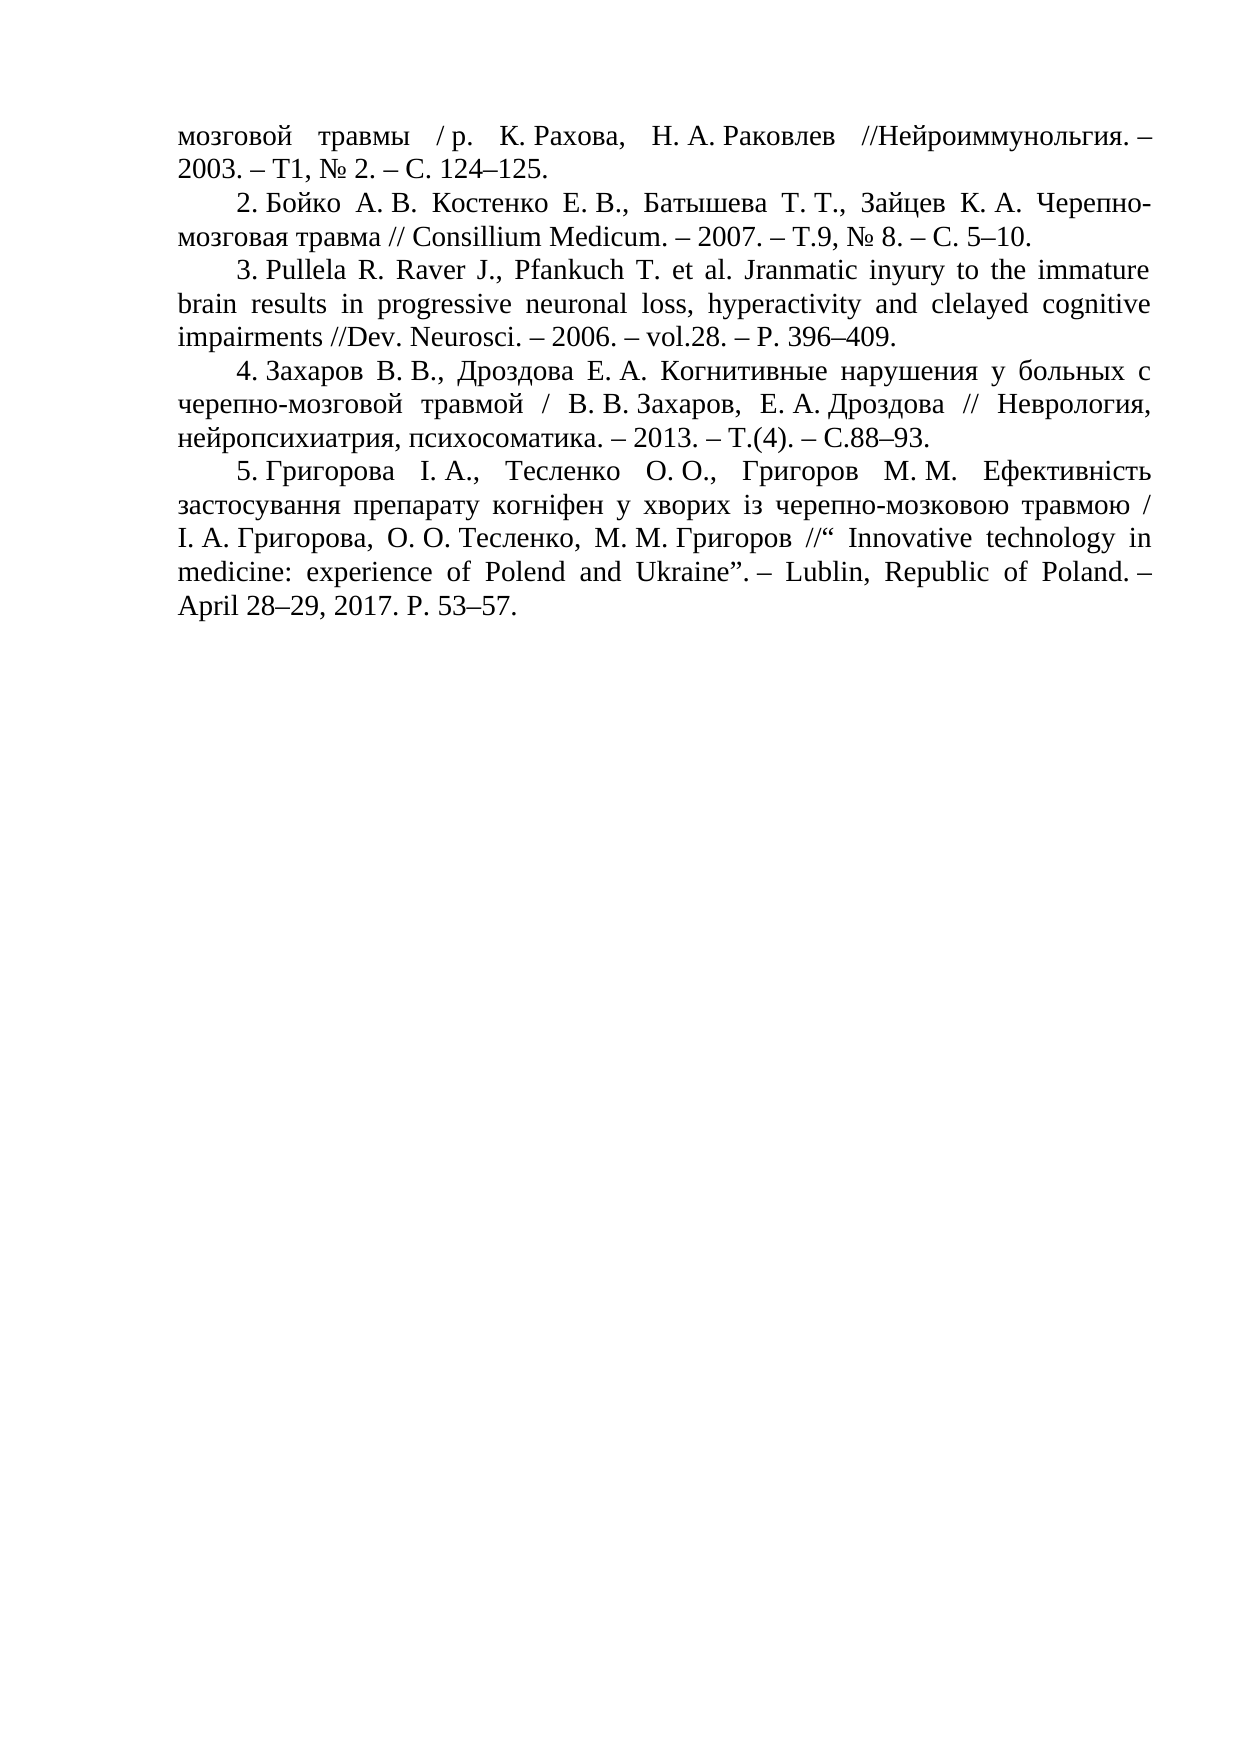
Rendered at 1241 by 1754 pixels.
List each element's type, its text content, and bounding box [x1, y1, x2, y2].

text 3. Pullela R. Raver J., Pfankuch T. et al. Jranmatic inyury to the immature brain results in progressive neuronal loss, hyperactivity and clelayed cognitive impairments //Dev. Neurosci. – 2006. – vol.28. – P. 396–409. [177, 252, 1152, 353]
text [177, 118, 1152, 185]
text 5. Григорова І. А., Тесленко О. О., Григоров М. М. Ефективність застосування препарату когніфен у хворих із черепно-мозковою травмою / І. А. Григорова, О. О. Тесленко, М. М. Григоров //“ Innovative technology in medicine: experience of Polend and Ukraine”. – Lublin, Republic of Poland. – April 28–29, 2017. P. 53–57. [177, 453, 1152, 621]
text 2. Бойко А. В. Костенко Е. В., Батышева Т. Т., Зайцев К. А. Черепно-мозговая травма // Consillium Medicum. – 2007. – Т.9, № 8. – С. 5–10. [177, 185, 1152, 252]
text 4. Захаров В. В., Дроздова Е. А. Когнитивные нарушения у больных с черепно-мозговой травмой / В. В. Захаров, Е. А. Дроздова // Неврология, нейропсихиатрия, психосоматика. – 2013. – Т.(4). – С.88–93. [177, 353, 1152, 453]
